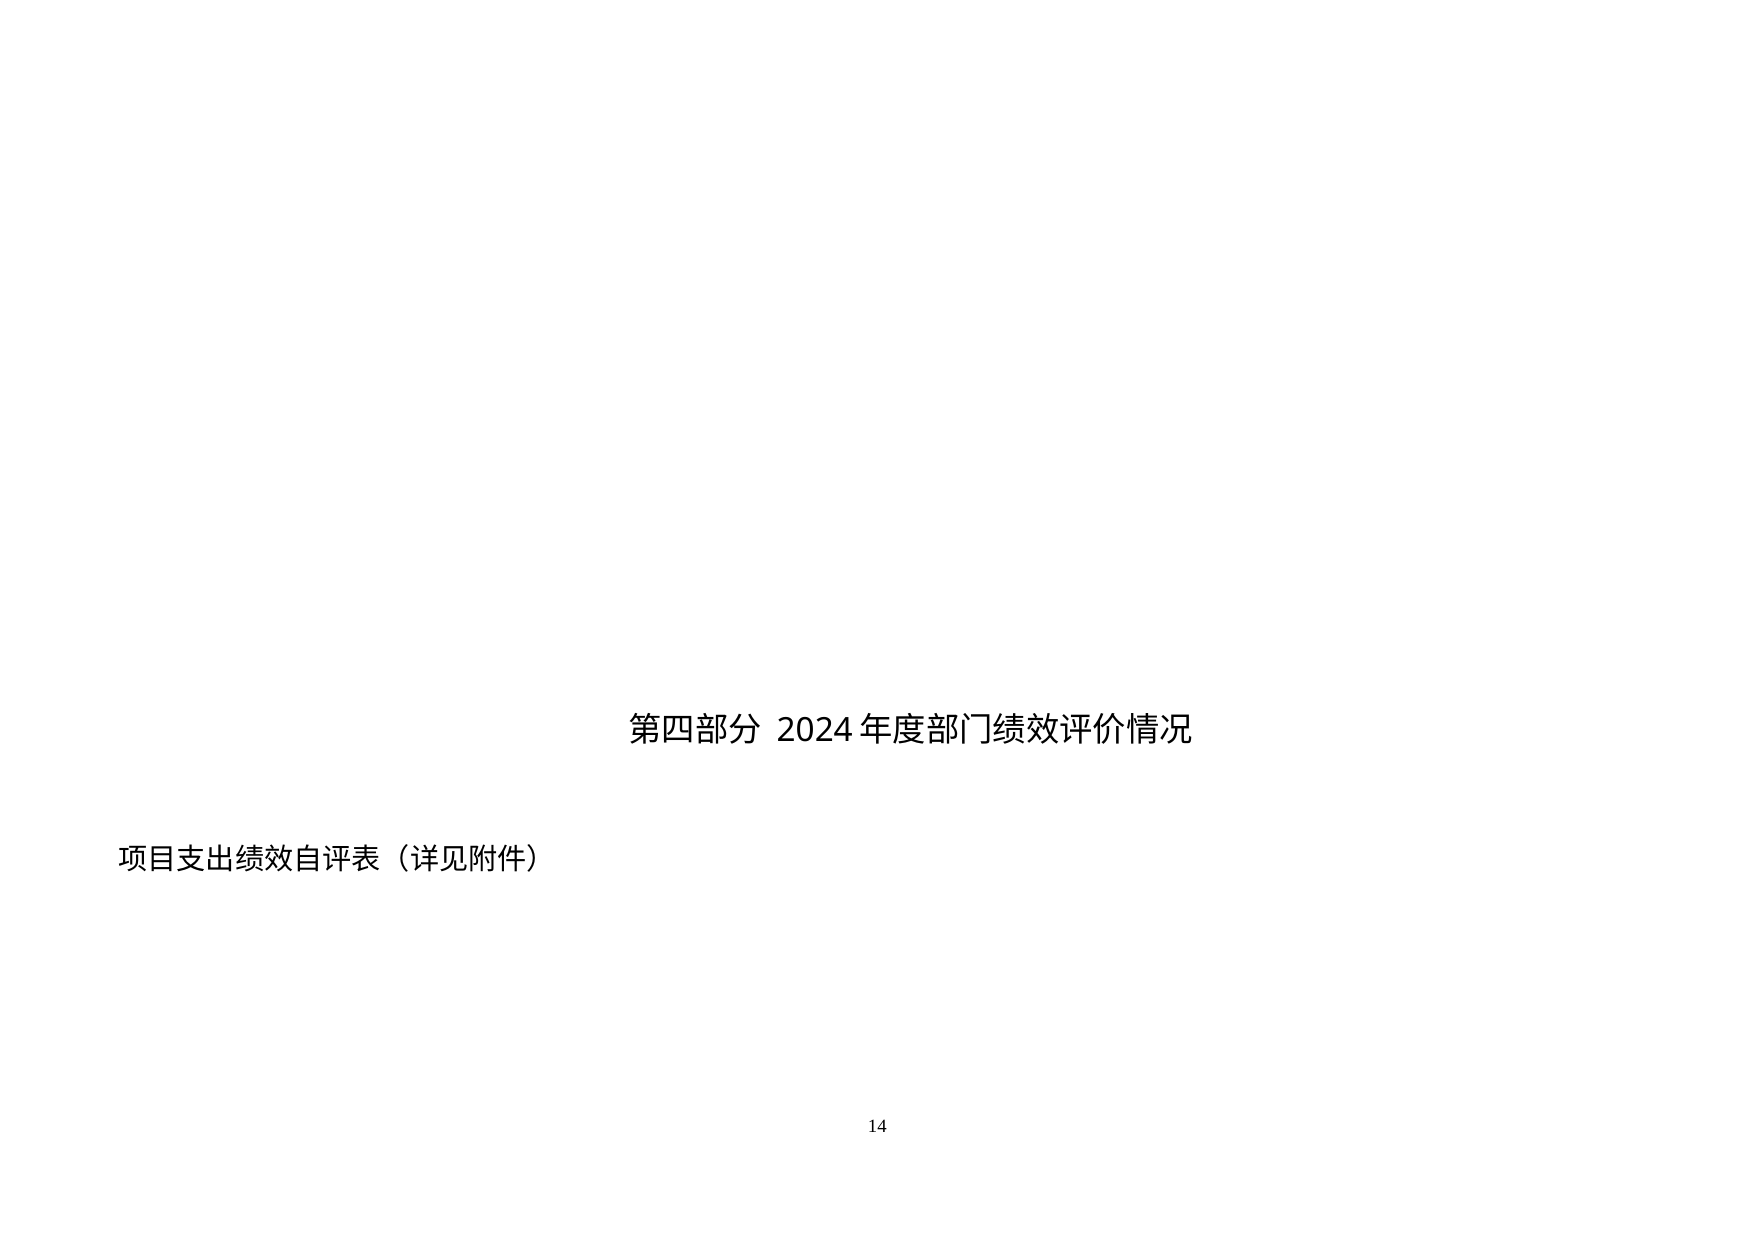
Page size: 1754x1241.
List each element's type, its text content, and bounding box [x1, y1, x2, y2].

text 第四部分 2024年度部门绩效评价情况 [118, 694, 1636, 759]
text 项目支出绩效自评表（详见附件） [118, 824, 1636, 889]
